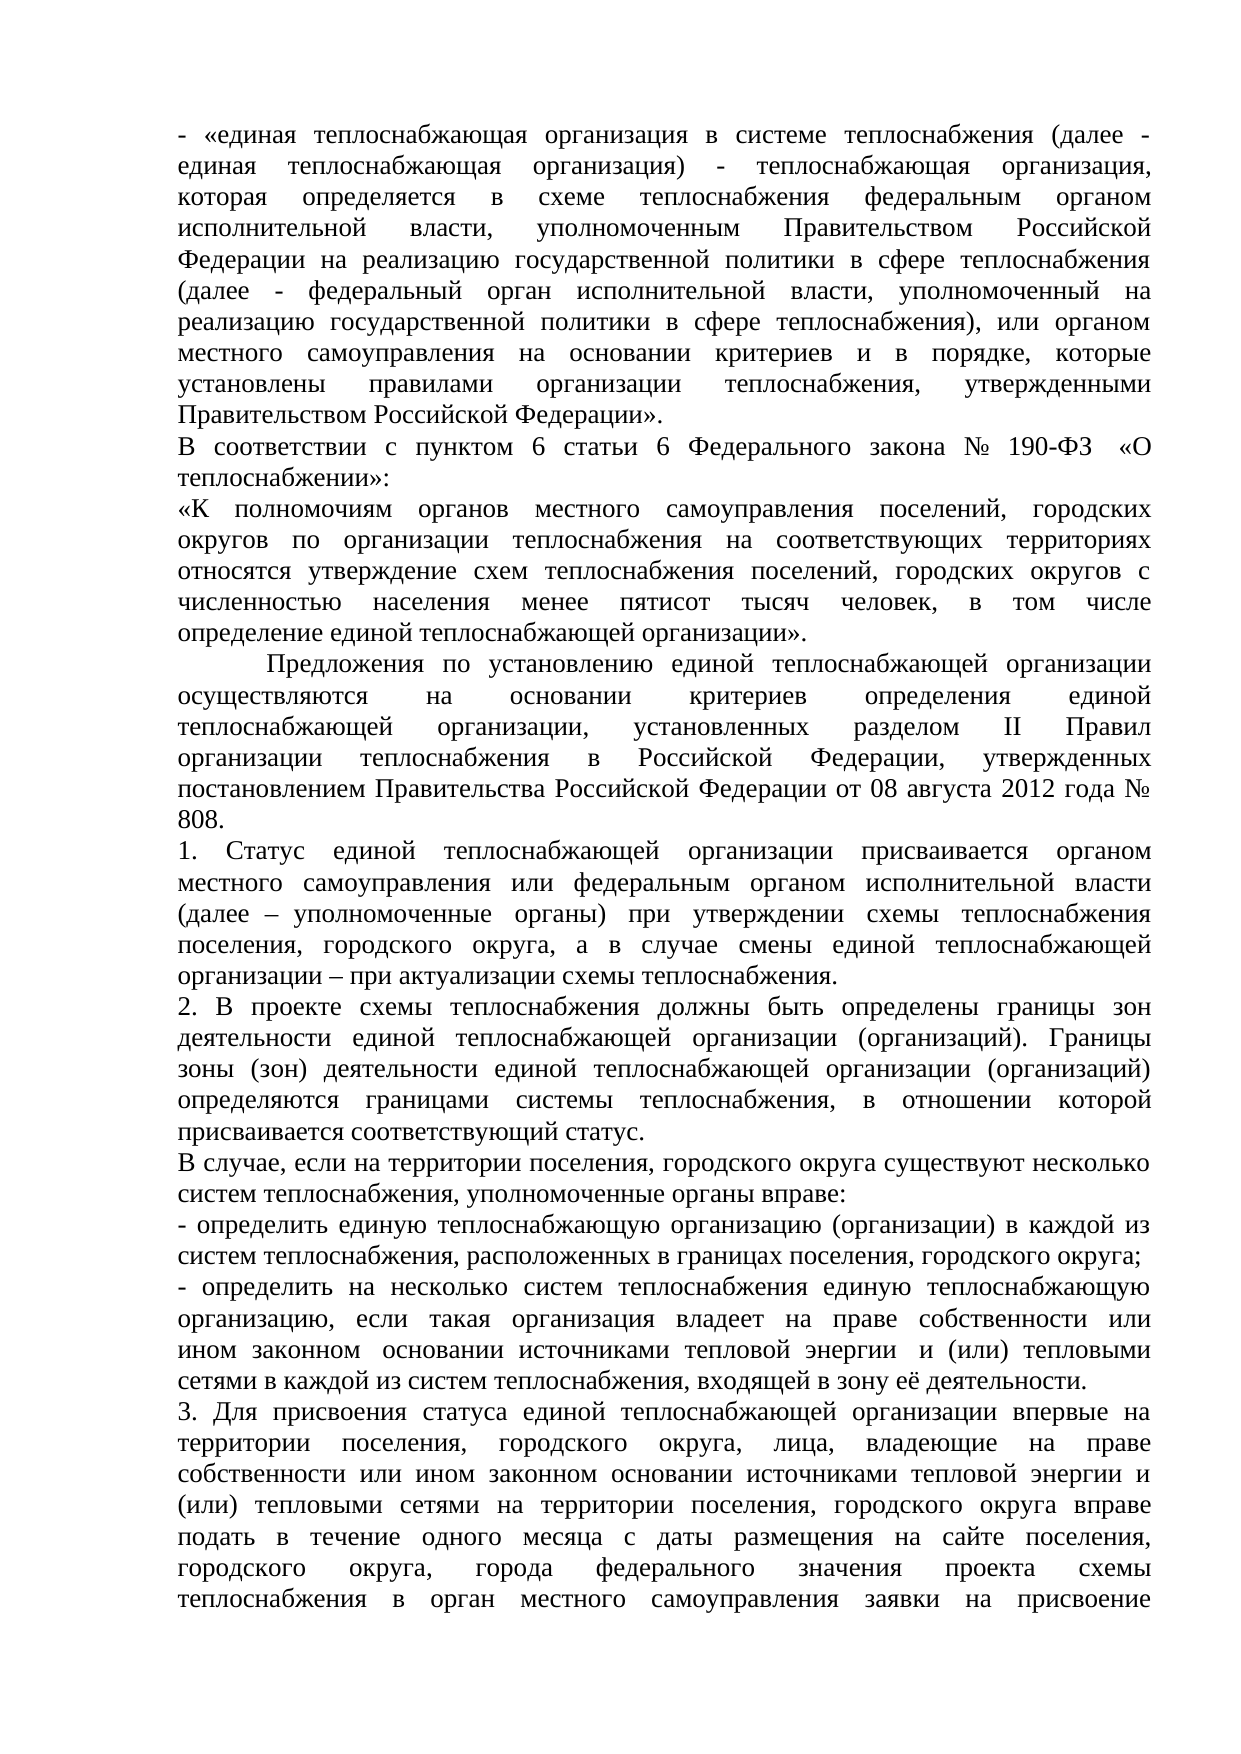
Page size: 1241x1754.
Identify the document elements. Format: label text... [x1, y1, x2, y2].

text 2. В проекте схемы теплоснабжения должны быть определены границы зон деятельности единой теплоснабжающей организации (организаций). Границы зоны (зон) деятельности единой теплоснабжающей организации (организаций) определяются границами системы теплоснабжения, в отношении которой присваивается соответствующий статус. [177, 990, 1152, 1146]
text В соответствии с пунктом 6 статьи 6 Федерального закона № 190-ФЗ «О теплоснабжении»: [177, 429, 1152, 492]
text В случае, если на территории поселения, городского округа существуют несколько систем теплоснабжения, уполномоченные органы вправе: [177, 1146, 1152, 1208]
text - «единая теплоснабжающая организация в системе теплоснабжения (далее -единая теплоснабжающая организация) - теплоснабжающая организация, которая определяется в схеме теплоснабжения федеральным органом исполнительной власти, уполномоченным Правительством Российской Федерации на реализацию государственной политики в сфере теплоснабжения (далее - федеральный орган исполнительной власти, уполномоченный на реализацию государственной политики в сфере теплоснабжения), или органом местного самоуправления на основании критериев и в порядке, которые установлены правилами организации теплоснабжения, утвержденными Правительством Российской Федерации». [177, 118, 1152, 429]
text Предложения по установлению единой теплоснабжающей организации осуществляются на основании критериев определения единой теплоснабжающей организации, установленных разделом II Правил организации теплоснабжения в Российской Федерации, утвержденных постановлением Правительства Российской Федерации от 08 августа 2012 года № 808. [177, 648, 1152, 834]
text «К полномочиям органов местного самоуправления поселений, городских округов по организации теплоснабжения на соответствующих территориях относятся утверждение схем теплоснабжения поселений, городских округов с численностью населения менее пятисот тысяч человек, в том числе определение единой теплоснабжающей организации». [177, 492, 1152, 648]
text - определить единую теплоснабжающую организацию (организации) в каждой из систем теплоснабжения, расположенных в границах поселения, городского округа; [177, 1208, 1152, 1271]
text - определить на несколько систем теплоснабжения единую теплоснабжающую организацию, если такая организация владеет на праве собственности или ином законном основании источниками тепловой энергии и (или) тепловыми сетями в каждой из систем теплоснабжения, входящей в зону её деятельности. [177, 1271, 1152, 1395]
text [177, 1395, 1152, 1613]
text 1. Статус единой теплоснабжающей организации присваивается органом местного самоуправления или федеральным органом исполнительной власти (далее – уполномоченные органы) при утверждении схемы теплоснабжения поселения, городского округа, а в случае смены единой теплоснабжающей организации – при актуализации схемы теплоснабжения. [177, 834, 1152, 990]
